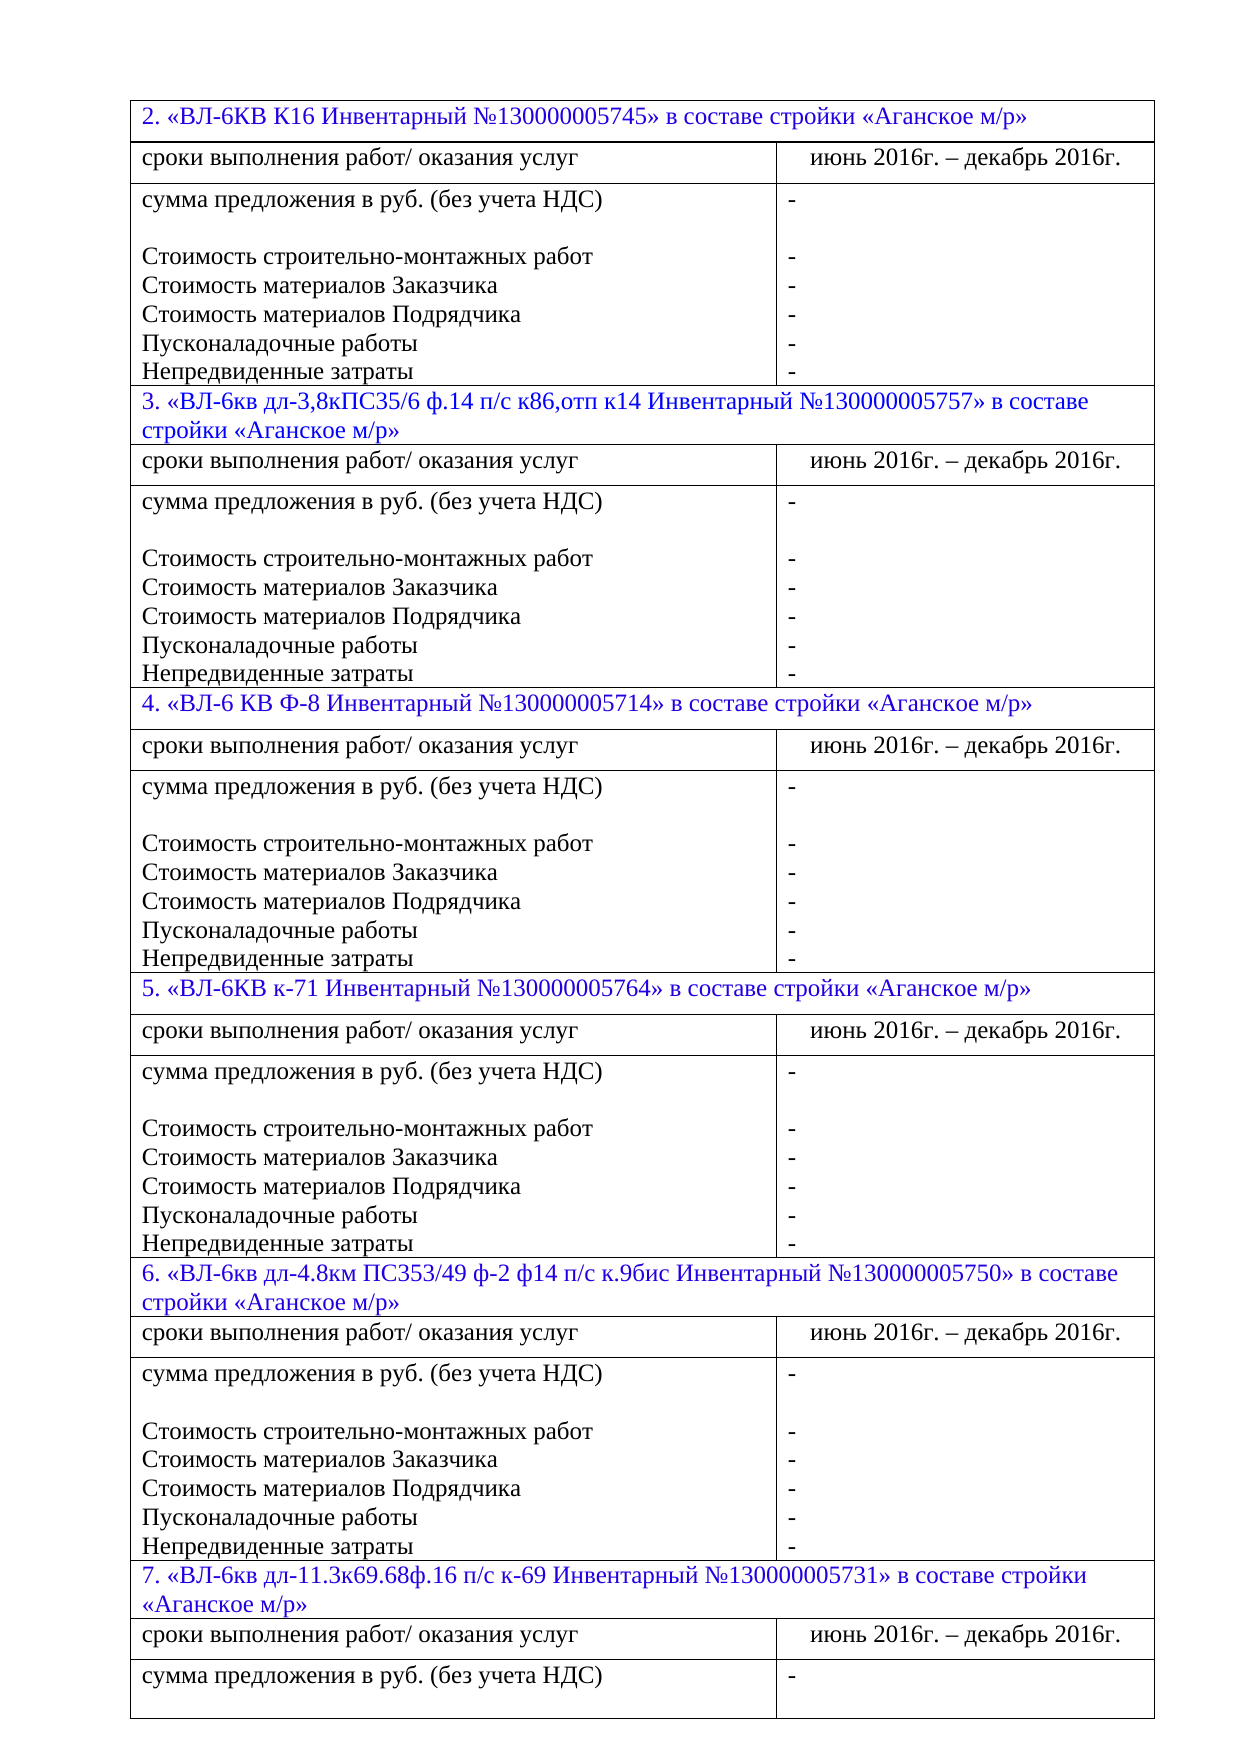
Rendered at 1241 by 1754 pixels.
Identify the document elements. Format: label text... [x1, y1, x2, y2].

table_cell сроки выполнения работ/ оказания услуг [131, 445, 776, 485]
table_cell июнь 2016г. – декабрь 2016г. [777, 1619, 1154, 1659]
table_cell июнь 2016г. – декабрь 2016г. [777, 143, 1154, 183]
table_cell сроки выполнения работ/ оказания услуг [131, 1317, 776, 1357]
table_cell - - - - - - [777, 184, 1154, 385]
table_cell июнь 2016г. – декабрь 2016г. [777, 730, 1154, 770]
table_cell - - - - - - [777, 1660, 1154, 1718]
table_cell сроки выполнения работ/ оказания услуг [131, 143, 776, 183]
table_cell - - - - - - [777, 771, 1154, 972]
table_cell сроки выполнения работ/ оказания услуг [131, 1619, 776, 1659]
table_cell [131, 184, 776, 385]
table_cell июнь 2016г. – декабрь 2016г. [777, 1317, 1154, 1357]
table_cell 5. «ВЛ-6КВ к-71 Инвентарный №130000005764» в составе стройки «Аганское м/р» [131, 973, 1154, 1014]
table_cell - - - - - - [777, 1056, 1154, 1257]
table_cell - - - - - - [777, 486, 1154, 687]
table_cell 3. «ВЛ-6кв дл-3,8кПС35/6 ф.14 п/с к86,отп к14 Инвентарный №130000005757» в составе стройки «Аганское м/р» [131, 386, 1154, 444]
table_cell - - - - - - [777, 1358, 1154, 1559]
table_cell сроки выполнения работ/ оказания услуг [131, 730, 776, 770]
table_cell июнь 2016г. – декабрь 2016г. [777, 445, 1154, 485]
table_cell 2. «ВЛ-6КВ К16 Инвентарный №130000005745» в составе стройки «Аганское м/р» [131, 101, 1154, 141]
table_cell сроки выполнения работ/ оказания услуг [131, 1015, 776, 1055]
table_cell 4. «ВЛ-6 КВ Ф-8 Инвентарный №130000005714» в составе стройки «Аганское м/р» [131, 688, 1154, 729]
table_cell 7. «ВЛ-6кв дл-11.3к69.68ф.16 п/с к-69 Инвентарный №130000005731» в составе стройки «Аганское м/р» [131, 1561, 1154, 1618]
table_cell июнь 2016г. – декабрь 2016г. [777, 1015, 1154, 1055]
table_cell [131, 1358, 776, 1559]
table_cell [131, 1660, 776, 1718]
table_cell 6. «ВЛ-6кв дл-4.8км ПС353/49 ф-2 ф14 п/с к.9бис Инвентарный №130000005750» в составе стройки «Аганское м/р» [131, 1258, 1154, 1316]
